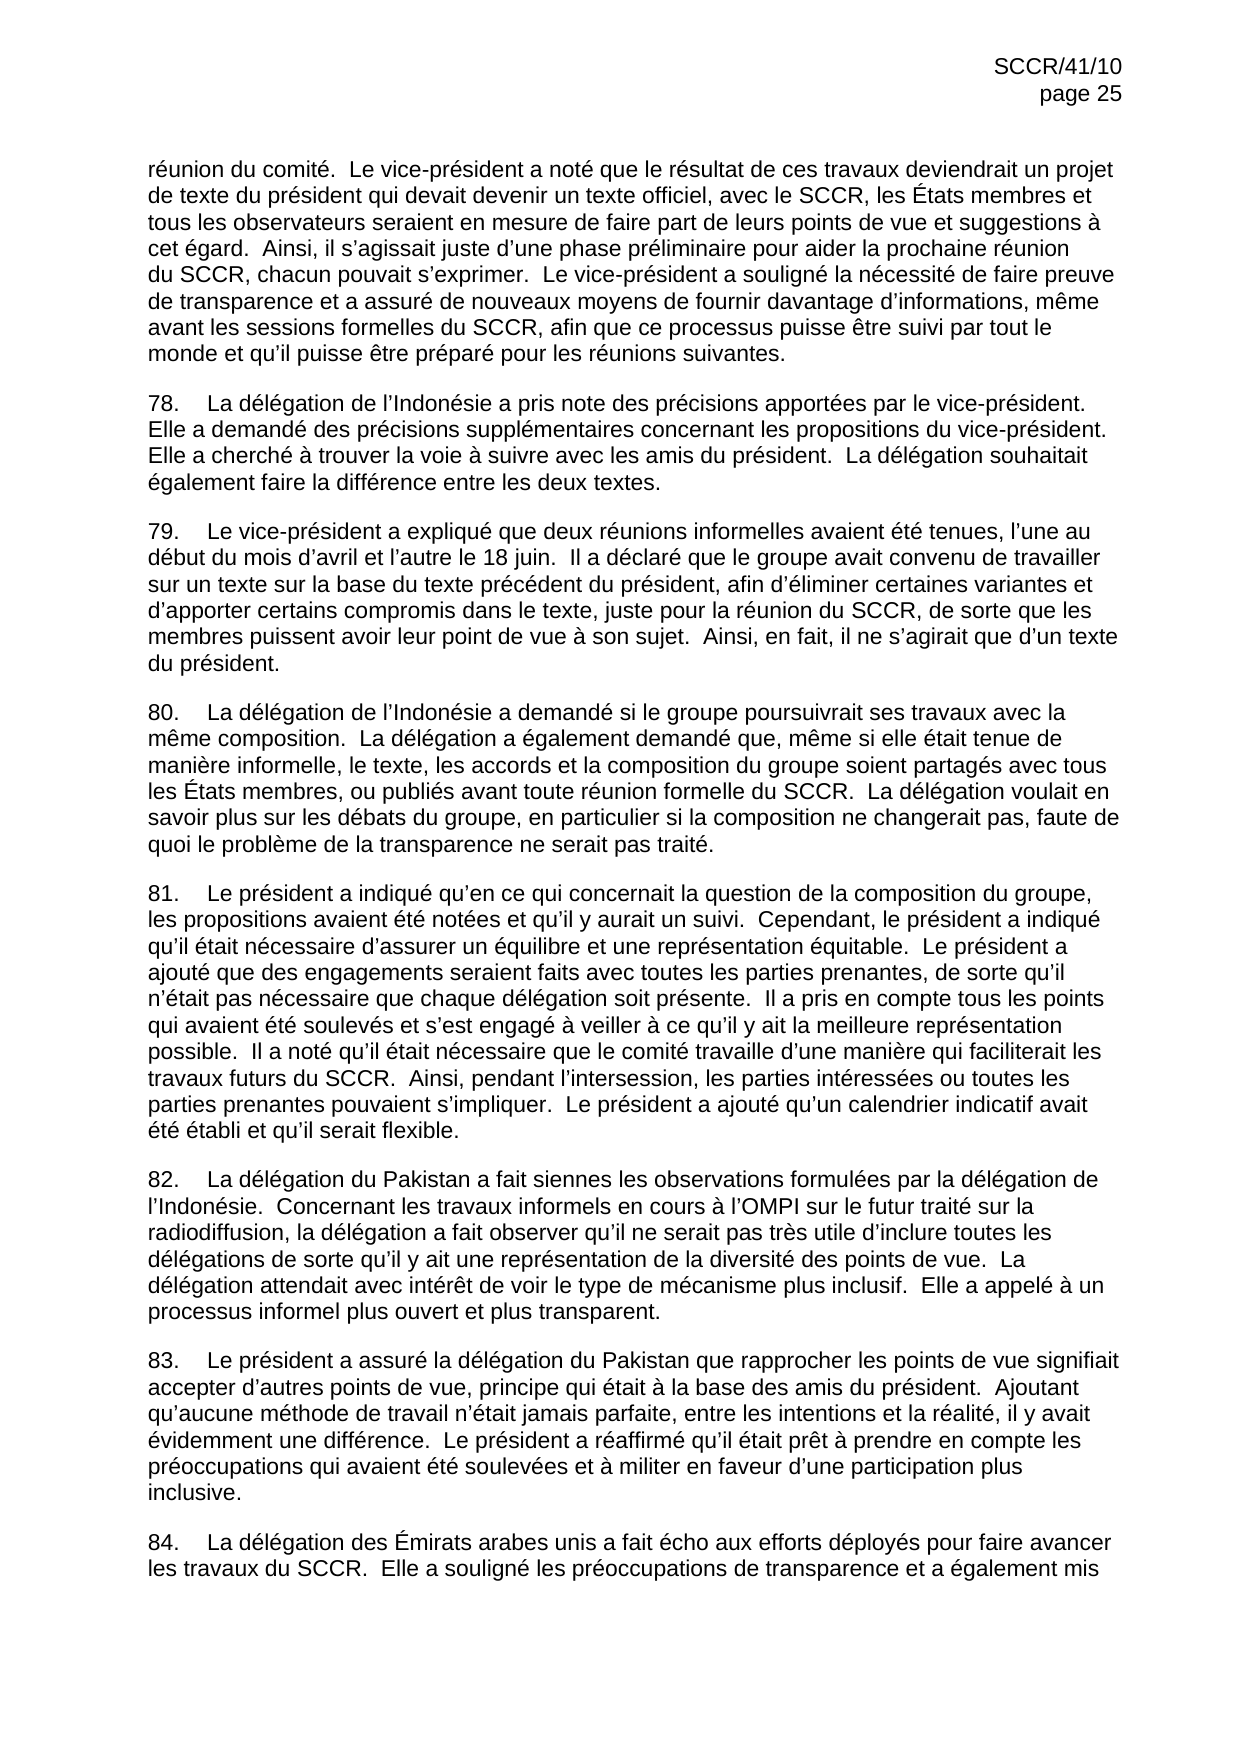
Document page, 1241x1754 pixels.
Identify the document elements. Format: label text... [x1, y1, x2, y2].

text La délégation de l’Indonésie a demandé si le groupe poursuivrait ses travaux avec la même composition. La délégation a également demandé que, même si elle était tenue de manière informelle, le texte, les accords et la composition du groupe soient partagés avec tous les États membres, ou publiés avant toute réunion formelle du SCCR. La délégation voulait en savoir plus sur les débats du groupe, en particulier si la composition ne changerait pas, faute de quoi le problème de la transparence ne serait pas traité. [148, 699, 1122, 857]
text La délégation du Pakistan a fait siennes les observations formulées par la délégation de l’Indonésie. Concernant les travaux informels en cours à l’OMPI sur le futur traité sur la radiodiffusion, la délégation a fait observer qu’il ne serait pas très utile d’inclure toutes les délégations de sorte qu’il y ait une représentation de la diversité des points de vue. La délégation attendait avec intérêt de voir le type de mécanisme plus inclusif. Elle a appelé à un processus informel plus ouvert et plus transparent. [148, 1166, 1122, 1324]
text La délégation de l’Indonésie a pris note des précisions apportées par le vice-président. Elle a demandé des précisions supplémentaires concernant les propositions du vice-président. Elle a cherché à trouver la voie à suivre avec les amis du président. La délégation souhaitait également faire la différence entre les deux textes. [148, 389, 1122, 495]
text Le président a indiqué qu’en ce qui concernait la question de la composition du groupe, les propositions avaient été notées et qu’il y aurait un suivi. Cependant, le président a indiqué qu’il était nécessaire d’assurer un équilibre et une représentation équitable. Le président a ajouté que des engagements seraient faits avec toutes les parties prenantes, de sorte qu’il n’était pas nécessaire que chaque délégation soit présente. Il a pris en compte tous les points qui avaient été soulevés et s’est engagé à veiller à ce qu’il y ait la meilleure représentation possible. Il a noté qu’il était nécessaire que le comité travaille d’une manière qui faciliterait les travaux futurs du SCCR. Ainsi, pendant l’intersession, les parties intéressées ou toutes les parties prenantes pouvaient s’impliquer. Le président a ajouté qu’un calendrier indicatif avait été établi et qu’il serait flexible. [148, 880, 1122, 1143]
text Le vice-président a expliqué que deux réunions informelles avaient été tenues, l’une au début du mois d’avril et l’autre le 18 juin. Il a déclaré que le groupe avait convenu de travailler sur un texte sur la base du texte précédent du président, afin d’éliminer certaines variantes et d’apporter certains compromis dans le texte, juste pour la réunion du SCCR, de sorte que les membres puissent avoir leur point de vue à son sujet. Ainsi, en fait, il ne s’agirait que d’un texte du président. [148, 518, 1122, 676]
text Le président a assuré la délégation du Pakistan que rapprocher les points de vue signifiait accepter d’autres points de vue, principe qui était à la base des amis du président. Ajoutant qu’aucune méthode de travail n’était jamais parfaite, entre les intentions et la réalité, il y avait évidemment une différence. Le président a réaffirmé qu’il était prêt à prendre en compte les préoccupations qui avaient été soulevées et à militer en faveur d’une participation plus inclusive. [148, 1347, 1122, 1506]
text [148, 156, 1122, 367]
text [148, 1528, 1122, 1581]
